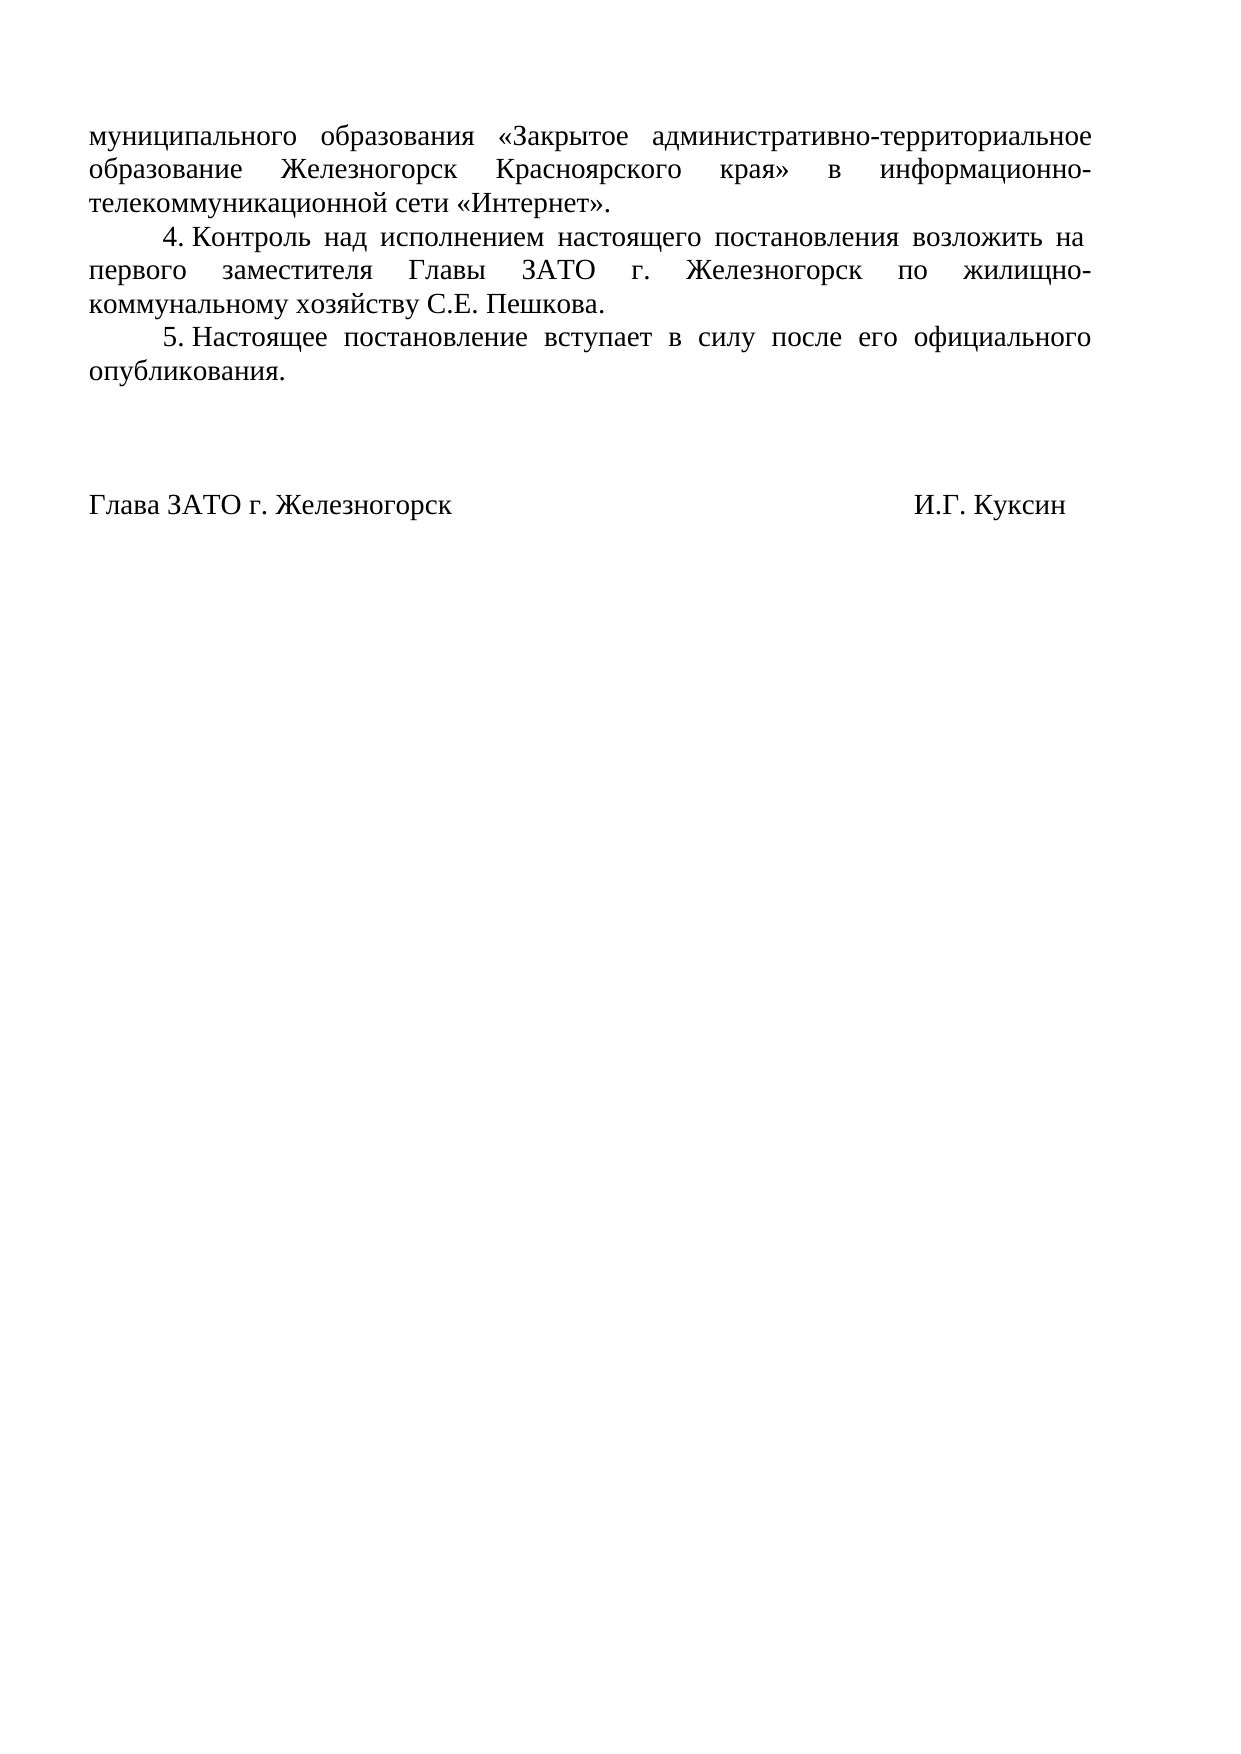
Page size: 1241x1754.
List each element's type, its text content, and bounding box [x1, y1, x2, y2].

text Глава ЗАТО г. Железногорск И.Г. Куксин [89, 487, 1092, 521]
text 5. Настоящее постановление вступает в силу после его официального опубликования. [89, 319, 1092, 386]
text 4. Контроль над исполнением настоящего постановления возложить на первого заместителя Главы ЗАТО г. Железногорск по жилищно-коммунальному хозяйству С.Е. Пешкова. [89, 219, 1092, 319]
